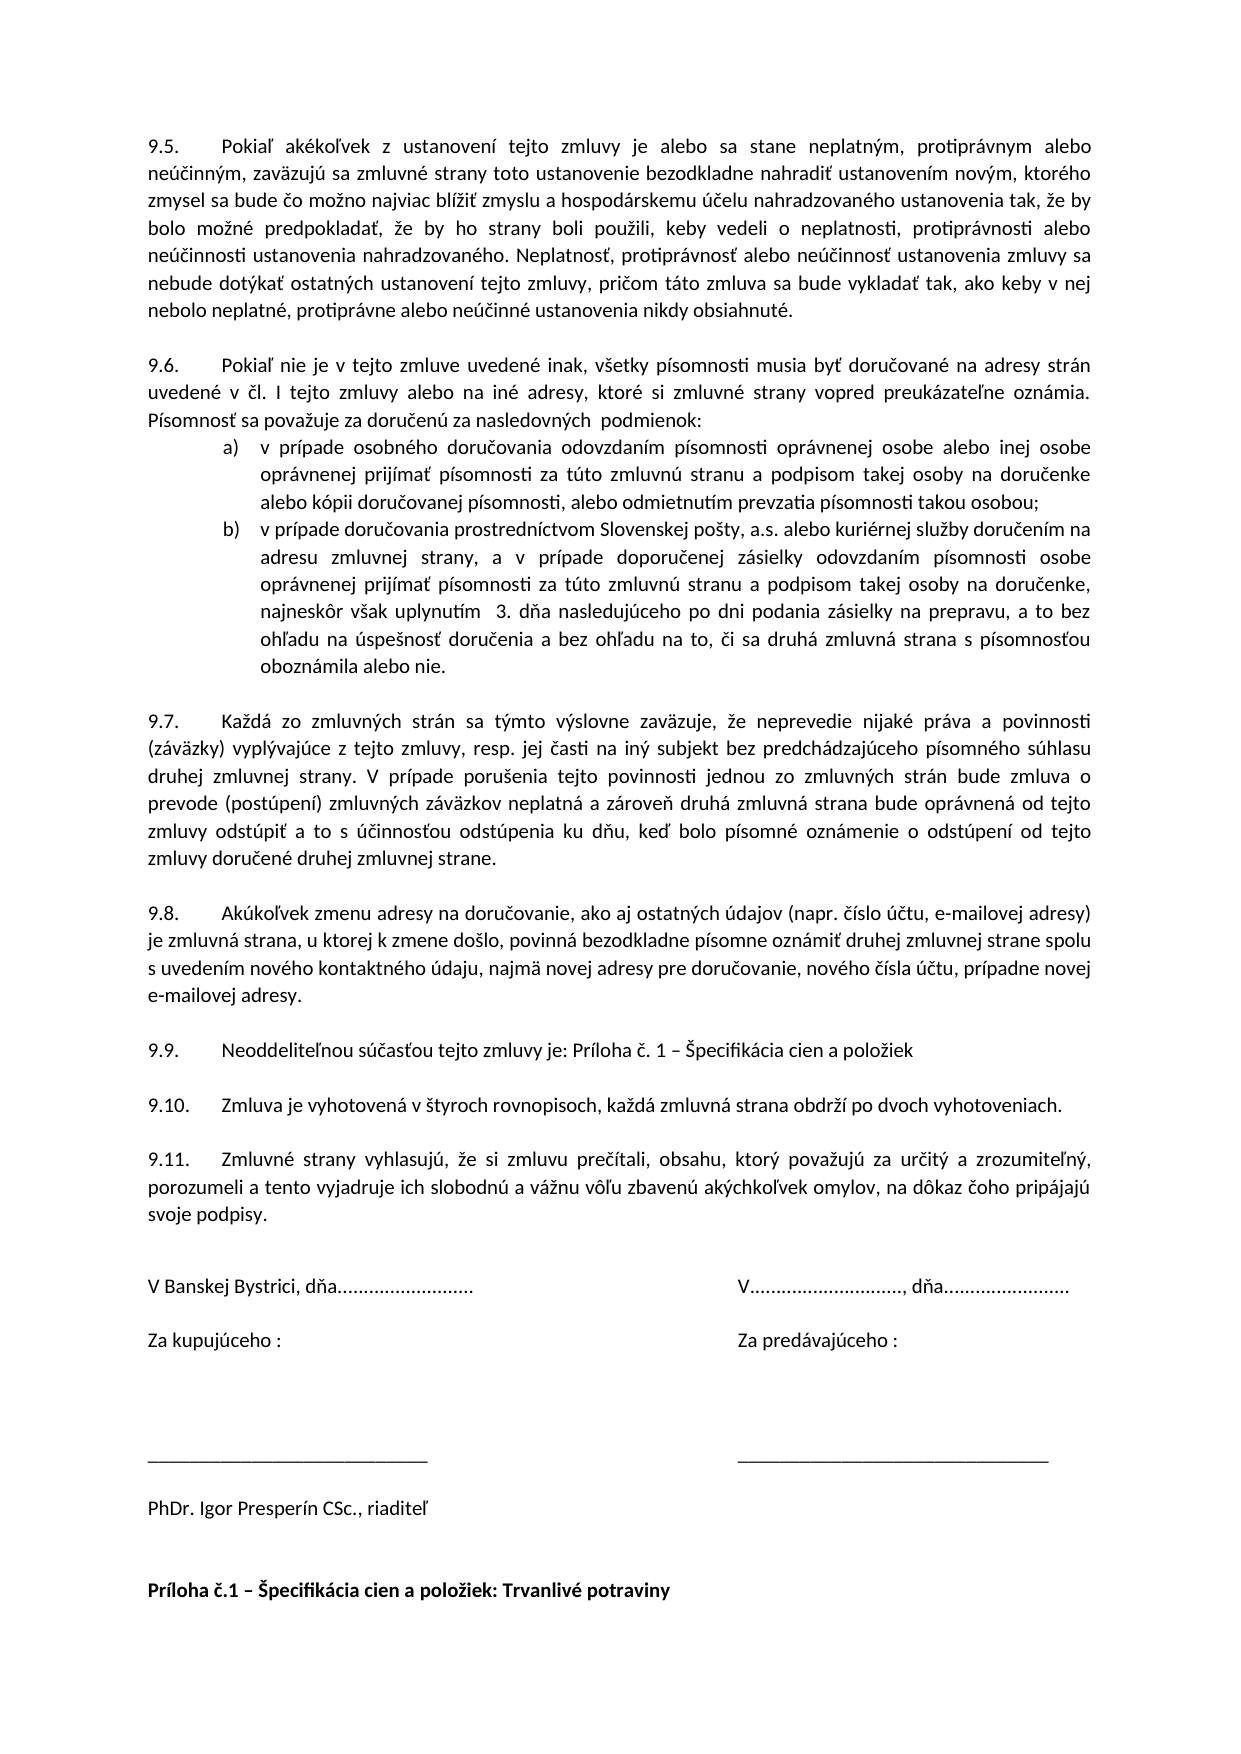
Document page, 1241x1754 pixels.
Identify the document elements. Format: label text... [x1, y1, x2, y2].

text Príloha č.1 – Špecifikácia cien a položiek: Trvanlivé potraviny [148, 1577, 1093, 1602]
text ___________________________ ______________________________ [148, 1440, 1093, 1493]
list Akúkoľvek zmenu adresy na doručovanie, ako aj ostatných údajov (napr. číslo účtu, e-mailovej adresy) je zmluvná strana, u ktorej k zmene došlo, povinná bezodkladne písomne oznámiť druhej zmluvnej strane spolu s uvedením nového kontaktného údaju, najmä novej adresy pre doručovanie, nového čísla účtu, prípadne novej e-mailovej adresy. [148, 900, 1093, 1008]
list Pokiaľ nie je v tejto zmluve uvedené inak, všetky písomnosti musia byť doručované na adresy strán uvedené v čl. I tejto zmluvy alebo na iné adresy, ktoré si zmluvné strany vopred preukázateľne oznámia. Písomnosť sa považuje za doručenú za nasledovných podmienok: [148, 352, 1093, 432]
text Za kupujúceho : Za predávajúceho : [148, 1328, 1093, 1353]
list v prípade osobného doručovania odovzdaním písomnosti oprávnenej osobe alebo inej osobe oprávnenej prijímať písomnosti za túto zmluvnú stranu a podpisom takej osoby na doručenke alebo kópii doručovanej písomnosti, alebo odmietnutím prevzatia písomnosti takou osobou; [223, 434, 1093, 514]
list Každá zo zmluvných strán sa týmto výslovne zaväzuje, že neprevedie nijaké práva a povinnosti (záväzky) vyplývajúce z tejto zmluvy, resp. jej časti na iný subjekt bez predchádzajúceho písomného súhlasu druhej zmluvnej strany. V prípade porušenia tejto povinnosti jednou zo zmluvných strán bude zmluva o prevode (postúpení) zmluvných záväzkov neplatná a zároveň druhá zmluvná strana bude oprávnená od tejto zmluvy odstúpiť a to s účinnosťou odstúpenia ku dňu, keď bolo písomné oznámenie o odstúpení od tejto zmluvy doručené druhej zmluvnej strane. [148, 708, 1093, 871]
list Zmluvné strany vyhlasujú, že si zmluvu prečítali, obsahu, ktorý považujú za určitý a zrozumiteľný, porozumeli a tento vyjadruje ich slobodnú a vážnu vôľu zbavenú akýchkoľvek omylov, na dôkaz čoho pripájajú svoje podpisy. [148, 1147, 1093, 1227]
list v prípade doručovania prostredníctvom Slovenskej pošty, a.s. alebo kuriérnej služby doručením na adresu zmluvnej strany, a v prípade doporučenej zásielky odovzdaním písomnosti osobe oprávnenej prijímať písomnosti za túto zmluvnú stranu a podpisom takej osoby na doručenke, najneskôr však uplynutím 3. dňa nasledujúceho po dni podania zásielky na prepravu, a to bez ohľadu na úspešnosť doručenia a bez ohľadu na to, či sa druhá zmluvná strana s písomnosťou oboznámila alebo nie. [223, 516, 1093, 679]
list Pokiaľ akékoľvek z ustanovení tejto zmluvy je alebo sa stane neplatným, protiprávnym alebo neúčinným, zaväzujú sa zmluvné strany toto ustanovenie bezodkladne nahradiť ustanovením novým, ktorého zmysel sa bude čo možno najviac blížiť zmyslu a hospodárskemu účelu nahradzovaného ustanovenia tak, že by bolo možné predpokladať, že by ho strany boli použili, keby vedeli o neplatnosti, protiprávnosti alebo neúčinnosti ustanovenia nahradzovaného. Neplatnosť, protiprávnosť alebo neúčinnosť ustanovenia zmluvy sa nebude dotýkať ostatných ustanovení tejto zmluvy, pričom táto zmluva sa bude vykladať tak, ako keby v nej nebolo neplatné, protiprávne alebo neúčinné ustanovenia nikdy obsiahnuté. [148, 133, 1093, 323]
text PhDr. Igor Presperín CSc., riaditeľ [148, 1495, 1093, 1520]
text V Banskej Bystrici, dňa.......................... V............................., dňa........................ [148, 1273, 1093, 1298]
list Neoddeliteľnou súčasťou tejto zmluvy je: Príloha č. 1 – Špecifikácia cien a položiek [148, 1037, 1093, 1062]
list Zmluva je vyhotovená v štyroch rovnopisoch, každá zmluvná strana obdrží po dvoch vyhotoveniach. [148, 1092, 1093, 1117]
